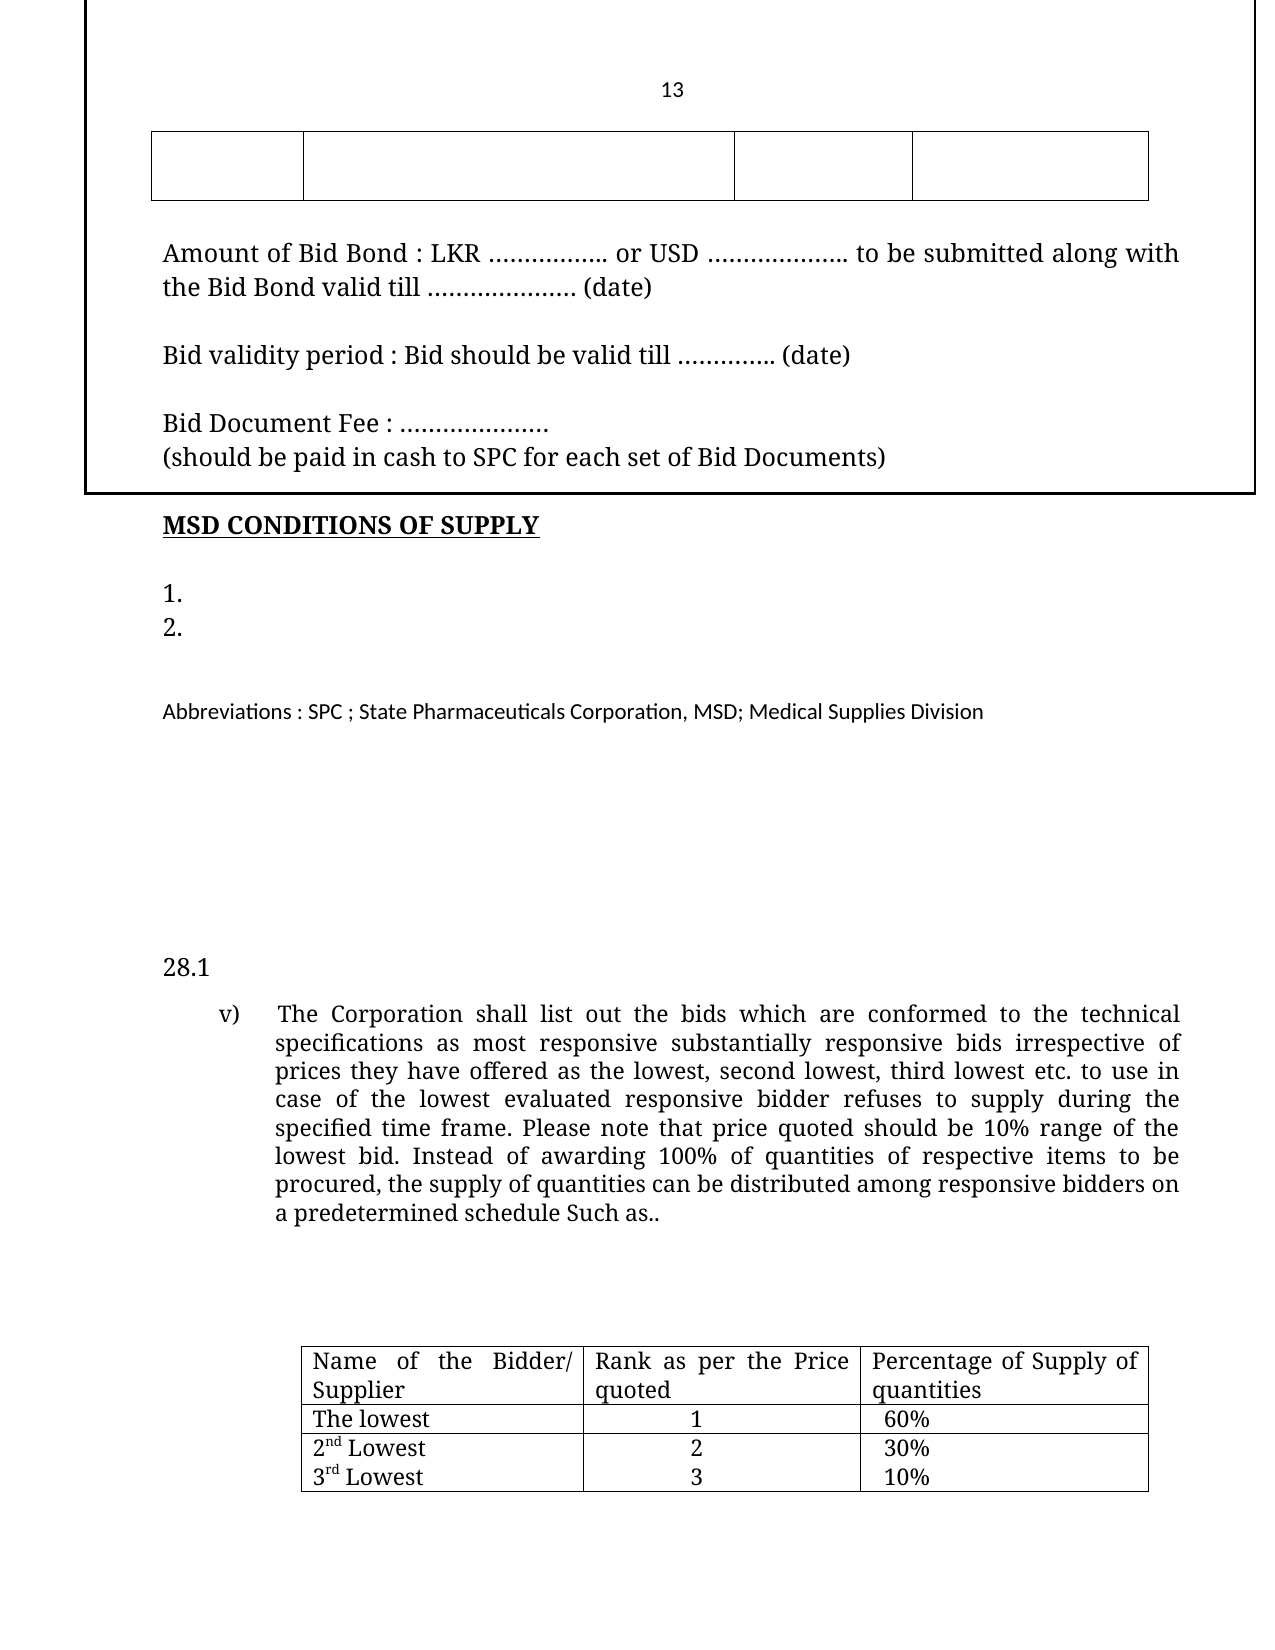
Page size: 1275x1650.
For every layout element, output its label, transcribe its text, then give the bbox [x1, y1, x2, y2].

table_header Percentage of Supply of quantities [861, 1347, 1148, 1404]
text 1. [162, 576, 1181, 610]
text 2. [162, 610, 1181, 644]
table_cell [913, 132, 1148, 200]
table_cell 30% 10% [861, 1434, 1148, 1491]
text Amount of Bid Bond : LKR …………….. or USD ……………….. to be submitted along with the Bid Bond valid till ………………… (date) [162, 235, 1181, 303]
table_cell The lowest [302, 1405, 583, 1433]
text Bid Document Fee : ………………… [162, 406, 1181, 440]
table_cell [735, 132, 912, 200]
table_cell 1 [584, 1405, 860, 1433]
text (should be paid in cash to SPC for each set of Bid Documents) [162, 440, 1181, 474]
text Bid validity period : Bid should be valid till ………….. (date) [162, 337, 1181, 372]
table_cell 2nd Lowest 3rd Lowest [302, 1434, 583, 1491]
table_header Name of the Bidder/ Supplier [302, 1347, 583, 1404]
table_cell [152, 132, 303, 200]
table_cell 60% [861, 1405, 1148, 1433]
table_cell 2 3 [584, 1434, 860, 1491]
table_header Rank as per the Price quoted [584, 1347, 860, 1404]
text 28.1 [162, 949, 1181, 983]
table_cell [304, 132, 734, 200]
text Abbreviations : SPC ; State Pharmaceuticals Corporation, MSD; Medical Supplies Division [162, 697, 1181, 725]
text MSD CONDITIONS OF SUPPLY [162, 508, 1181, 542]
text v) The Corporation shall list out the bids which are conformed to the technical specifications as most responsive substantially responsive bids irrespective of prices they have offered as the lowest, second lowest, third lowest etc. to use in case of the lowest evaluated responsive bidder refuses to supply during the specified time frame. Please note that price quoted should be 10% range of the lowest bid. Instead of awarding 100% of quantities of respective items to be procured, the supply of quantities can be distributed among responsive bidders on a predetermined schedule Such as.. [219, 1000, 1181, 1227]
